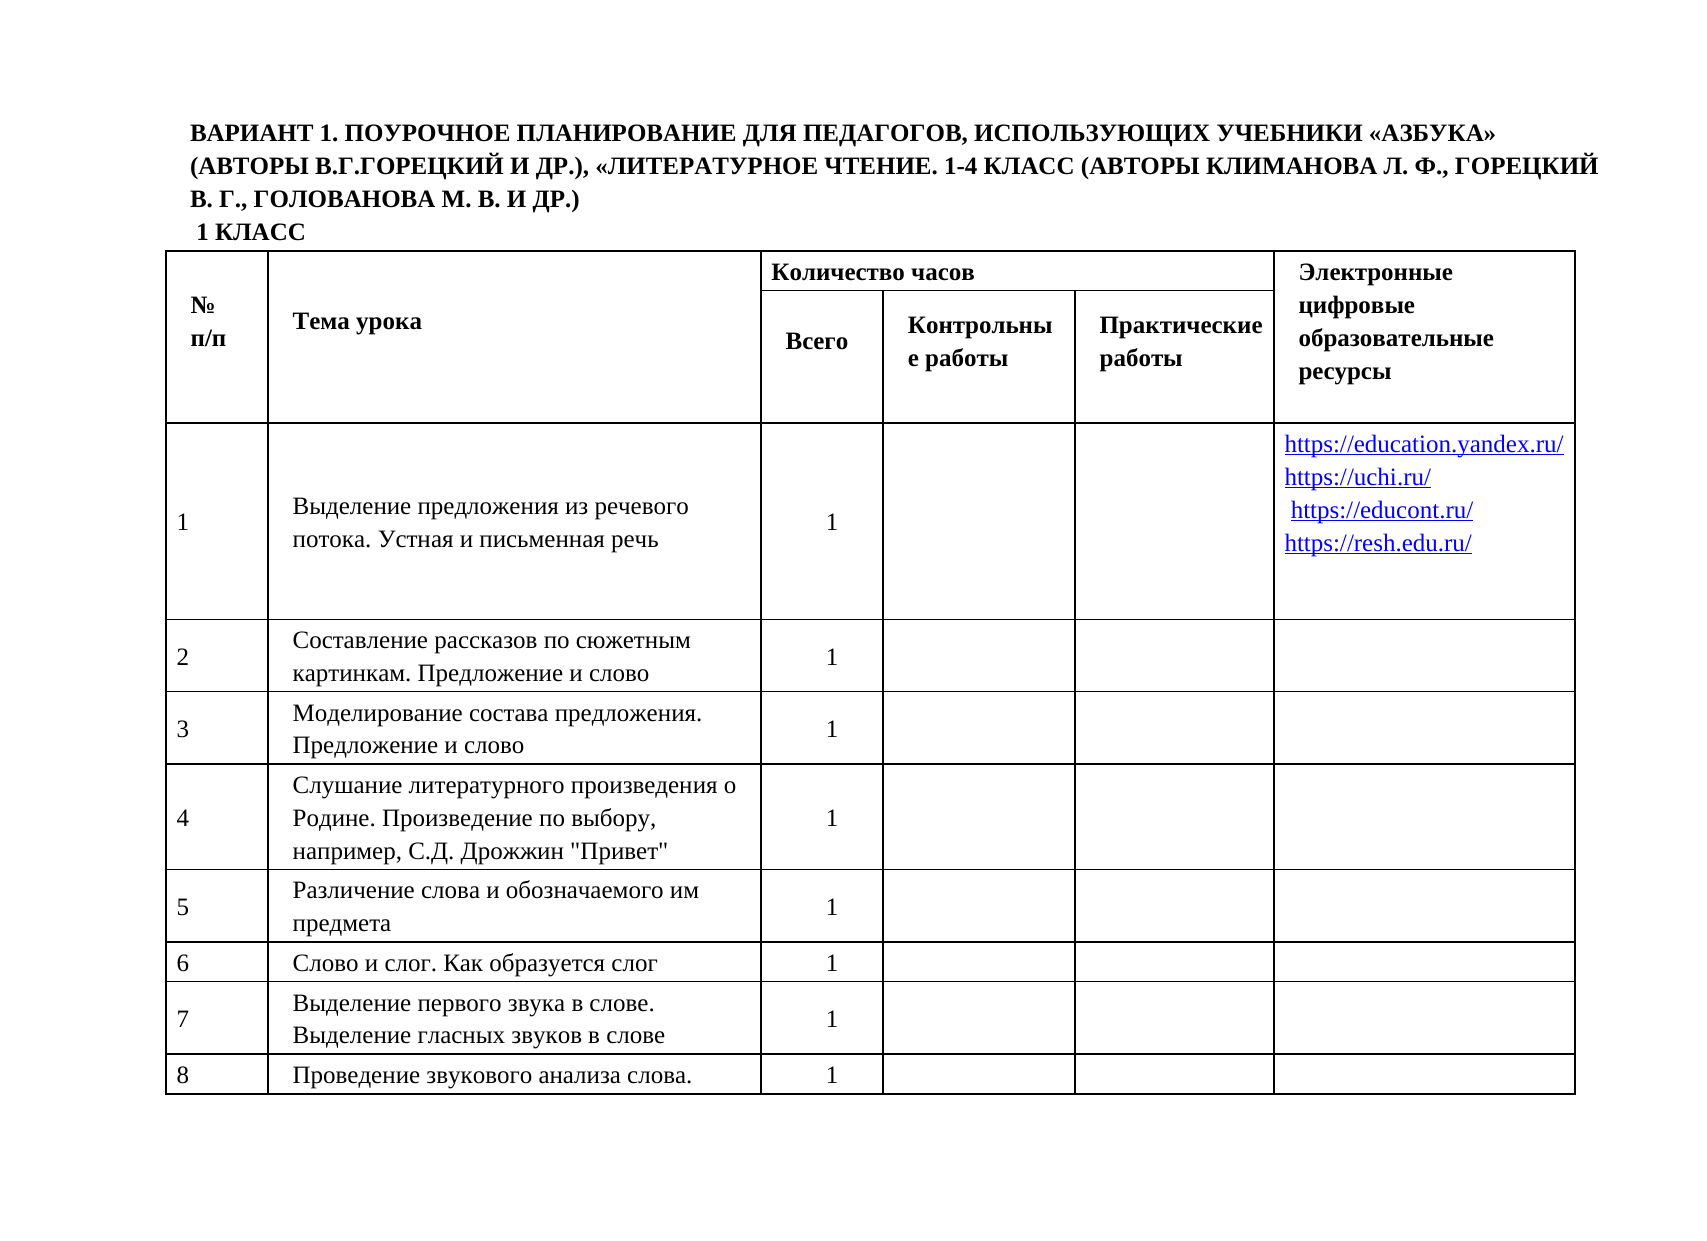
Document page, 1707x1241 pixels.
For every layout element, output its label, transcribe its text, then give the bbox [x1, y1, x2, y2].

table_cell [1076, 692, 1273, 763]
table_cell Моделирование состава предложения. Предложение и слово [269, 692, 760, 763]
table_cell 1 [762, 870, 882, 941]
table_cell [1275, 692, 1574, 763]
table_cell 5 [167, 870, 267, 941]
table_header Тема урока [269, 252, 760, 422]
table_cell Практические работы [1076, 291, 1273, 422]
table_cell 1 [762, 692, 882, 763]
table_cell [884, 620, 1074, 691]
table_cell Различение слова и обозначаемого им предмета [269, 870, 760, 941]
table_cell 1 [762, 943, 882, 981]
table_cell Всего [762, 291, 882, 422]
table_cell Составление рассказов по сюжетным картинкам. Предложение и слово [269, 620, 760, 691]
table_cell [884, 692, 1074, 763]
table_cell [1275, 982, 1574, 1053]
table_cell [1275, 1055, 1574, 1093]
table_cell [884, 870, 1074, 941]
table_cell 1 [167, 424, 267, 618]
text 1 КЛАСС [190, 217, 1618, 246]
table_cell 4 [167, 765, 267, 869]
table_cell [1275, 620, 1574, 691]
table_cell [884, 1055, 1074, 1093]
table_cell [1076, 1055, 1273, 1093]
table_cell 1 [762, 765, 882, 869]
table_cell https://education.yandex.ru/ https://uchi.ru/ https://educont.ru/ https://resh.edu.ru/ [1275, 424, 1574, 618]
table_cell [884, 424, 1074, 618]
table_cell Слушание литературного произведения о Родине. Произведение по выбору, например, С.Д. Дрожжин "Привет" [269, 765, 760, 869]
table_cell Выделение предложения из речевого потока. Устная и письменная речь [269, 424, 760, 618]
table_cell 1 [762, 982, 882, 1053]
table_header Электронные цифровые образовательные ресурсы [1275, 252, 1574, 422]
table_cell 1 [762, 424, 882, 618]
text ВАРИАНТ 1. ПОУРОЧНОЕ ПЛАНИРОВАНИЕ ДЛЯ ПЕДАГОГОВ, ИСПОЛЬЗУЮЩИХ УЧЕБНИКИ «АЗБУКА» (АВТОРЫ В.Г.ГОРЕЦКИЙ И ДР.), «ЛИТЕРАТУРНОЕ ЧТЕНИЕ. 1-4 КЛАСС (АВТОРЫ КЛИМАНОВА Л. Ф., ГОРЕЦКИЙ В. Г., ГОЛОВАНОВА М. В. И ДР.) [190, 118, 1618, 213]
table_cell [1076, 982, 1273, 1053]
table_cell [269, 1055, 760, 1093]
table_cell [1275, 870, 1574, 941]
table_cell [1076, 870, 1273, 941]
table_cell [1076, 424, 1273, 618]
table_cell 7 [167, 982, 267, 1053]
table_cell [1076, 943, 1273, 981]
table_cell Выделение первого звука в слове. Выделение гласных звуков в слове [269, 982, 760, 1053]
table_cell [1275, 943, 1574, 981]
table_cell Слово и слог. Как образуется слог [269, 943, 760, 981]
table_cell [1076, 765, 1273, 869]
table_cell 1 [762, 1055, 882, 1093]
table_cell Контрольные работы [884, 291, 1074, 422]
table_cell 1 [762, 620, 882, 691]
table_cell [884, 982, 1074, 1053]
table_cell 6 [167, 943, 267, 981]
table_cell [884, 943, 1074, 981]
table_header № п/п [167, 252, 267, 422]
table_cell [1076, 620, 1273, 691]
table_cell [1275, 765, 1574, 869]
table_cell [884, 765, 1074, 869]
table_cell 3 [167, 692, 267, 763]
table_cell 2 [167, 620, 267, 691]
table_header Количество часов [762, 252, 1273, 289]
table_cell 8 [167, 1055, 267, 1093]
